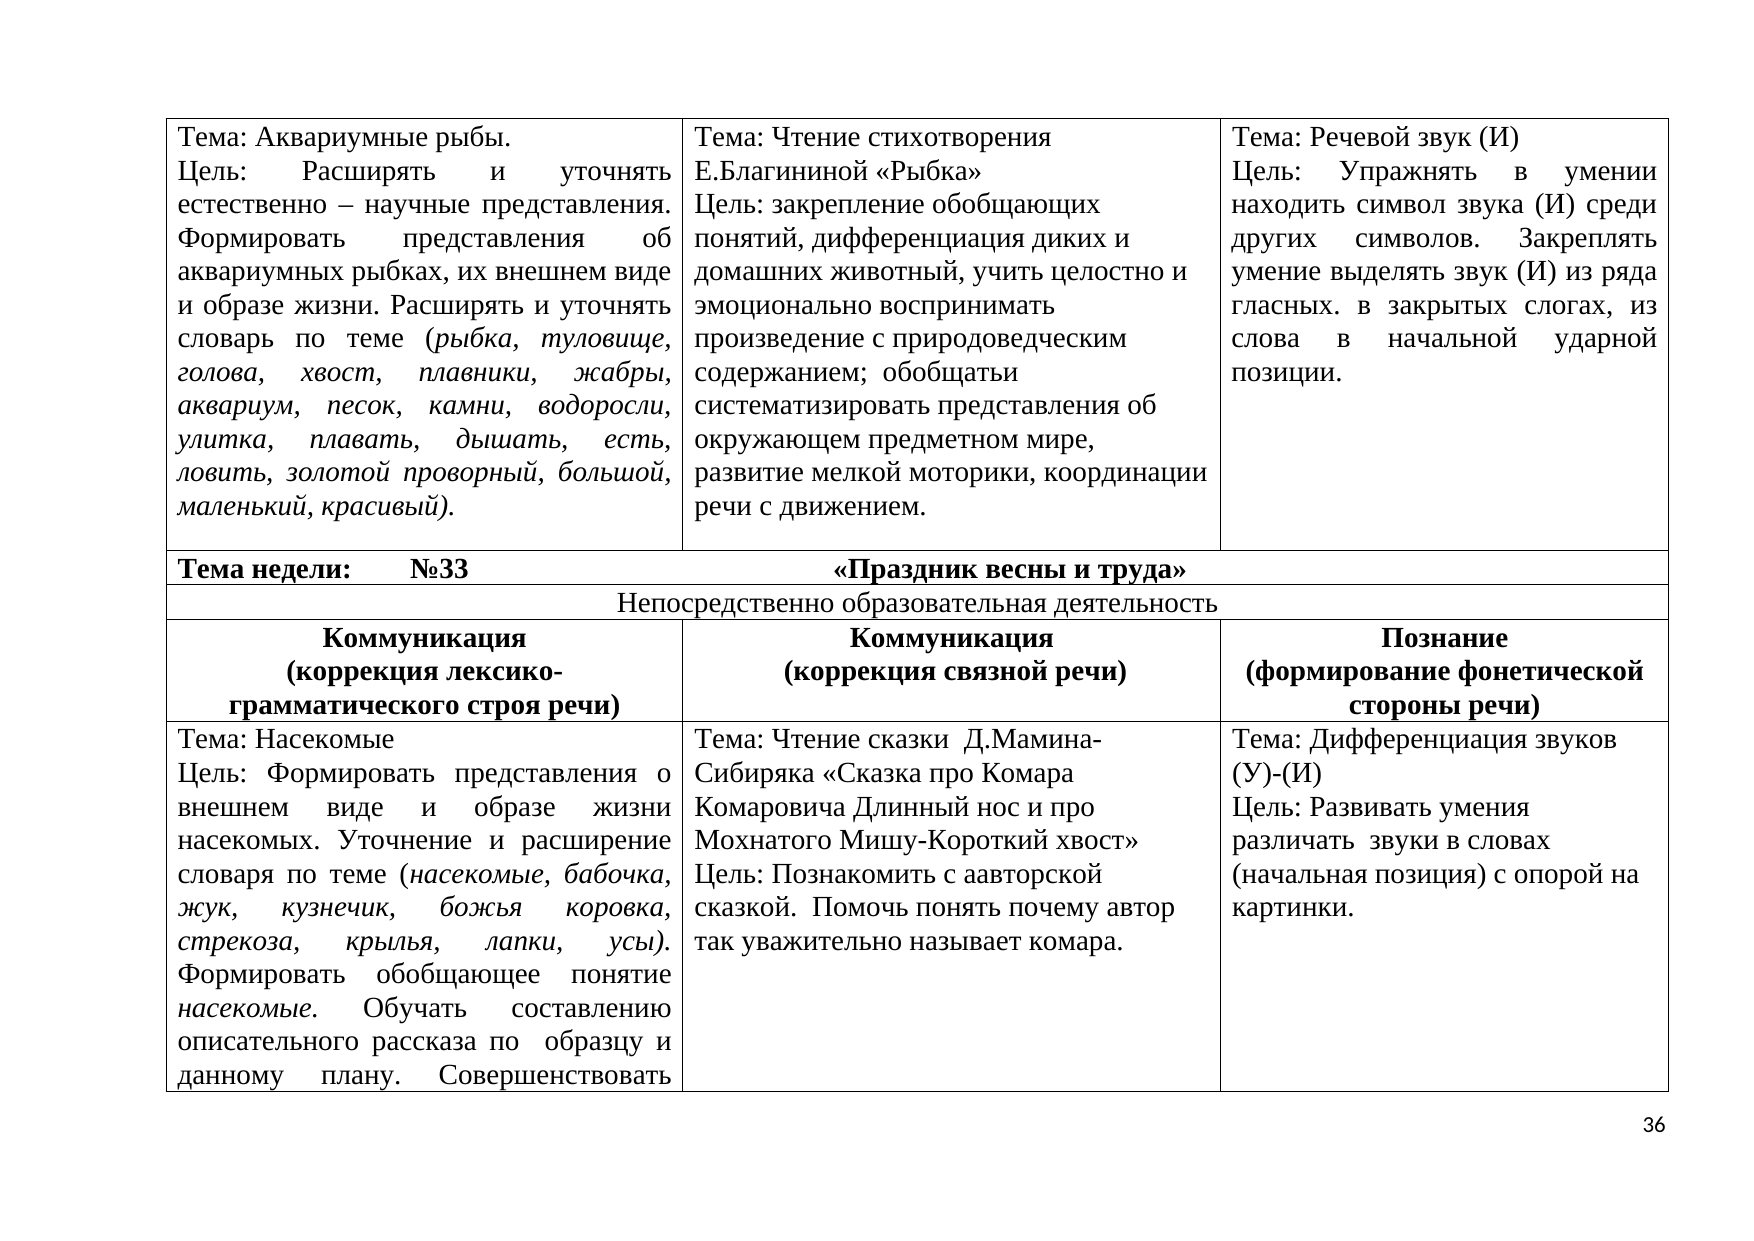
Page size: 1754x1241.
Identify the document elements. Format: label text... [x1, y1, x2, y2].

table_cell Коммуникация (коррекция лексико-грамматического строя речи) [167, 620, 682, 721]
table_cell Непосредственно образовательная деятельность [167, 585, 1668, 619]
table_cell Коммуникация (коррекция связной речи) [683, 620, 1220, 721]
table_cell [683, 722, 1220, 1091]
table_cell Тема: Аквариумные рыбы. Цель: Расширять и уточнять естественно – научные представления. Формировать представления об аквариумных рыбках, их внешнем виде и образе жизни. Расширять и уточнять словарь по теме (рыбка, туловище, голова, хвост, плавники, жабры, аквариум, песок, камни, водоросли, улитка, плавать, дышать, есть, ловить, золотой проворный, большой, маленький, красивый). [167, 119, 682, 550]
table_cell Познание (формирование фонетической стороны речи) [1221, 620, 1668, 721]
table_cell Тема: Речевой звук (И) Цель: Упражнять в умении находить символ звука (И) среди других символов. Закреплять умение выделять звук (И) из ряда гласных. в закрытых слогах, из слова в начальной ударной позиции. [1221, 119, 1668, 550]
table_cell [1221, 722, 1668, 1091]
table_cell Тема: Чтение стихотворения Е.Благининой «Рыбка» Цель: закрепление обобщающих понятий, дифференциация диких и домашних животный, учить целостно и эмоционально воспринимать произведение с природоведческим содержанием; обобщатьи систематизировать представления об окружающем предметном мире, развитие мелкой моторики, координации речи с движением. [683, 119, 1220, 550]
table_cell Тема недели: №33 «Праздник весны и труда» [167, 551, 1668, 584]
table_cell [167, 722, 682, 1091]
